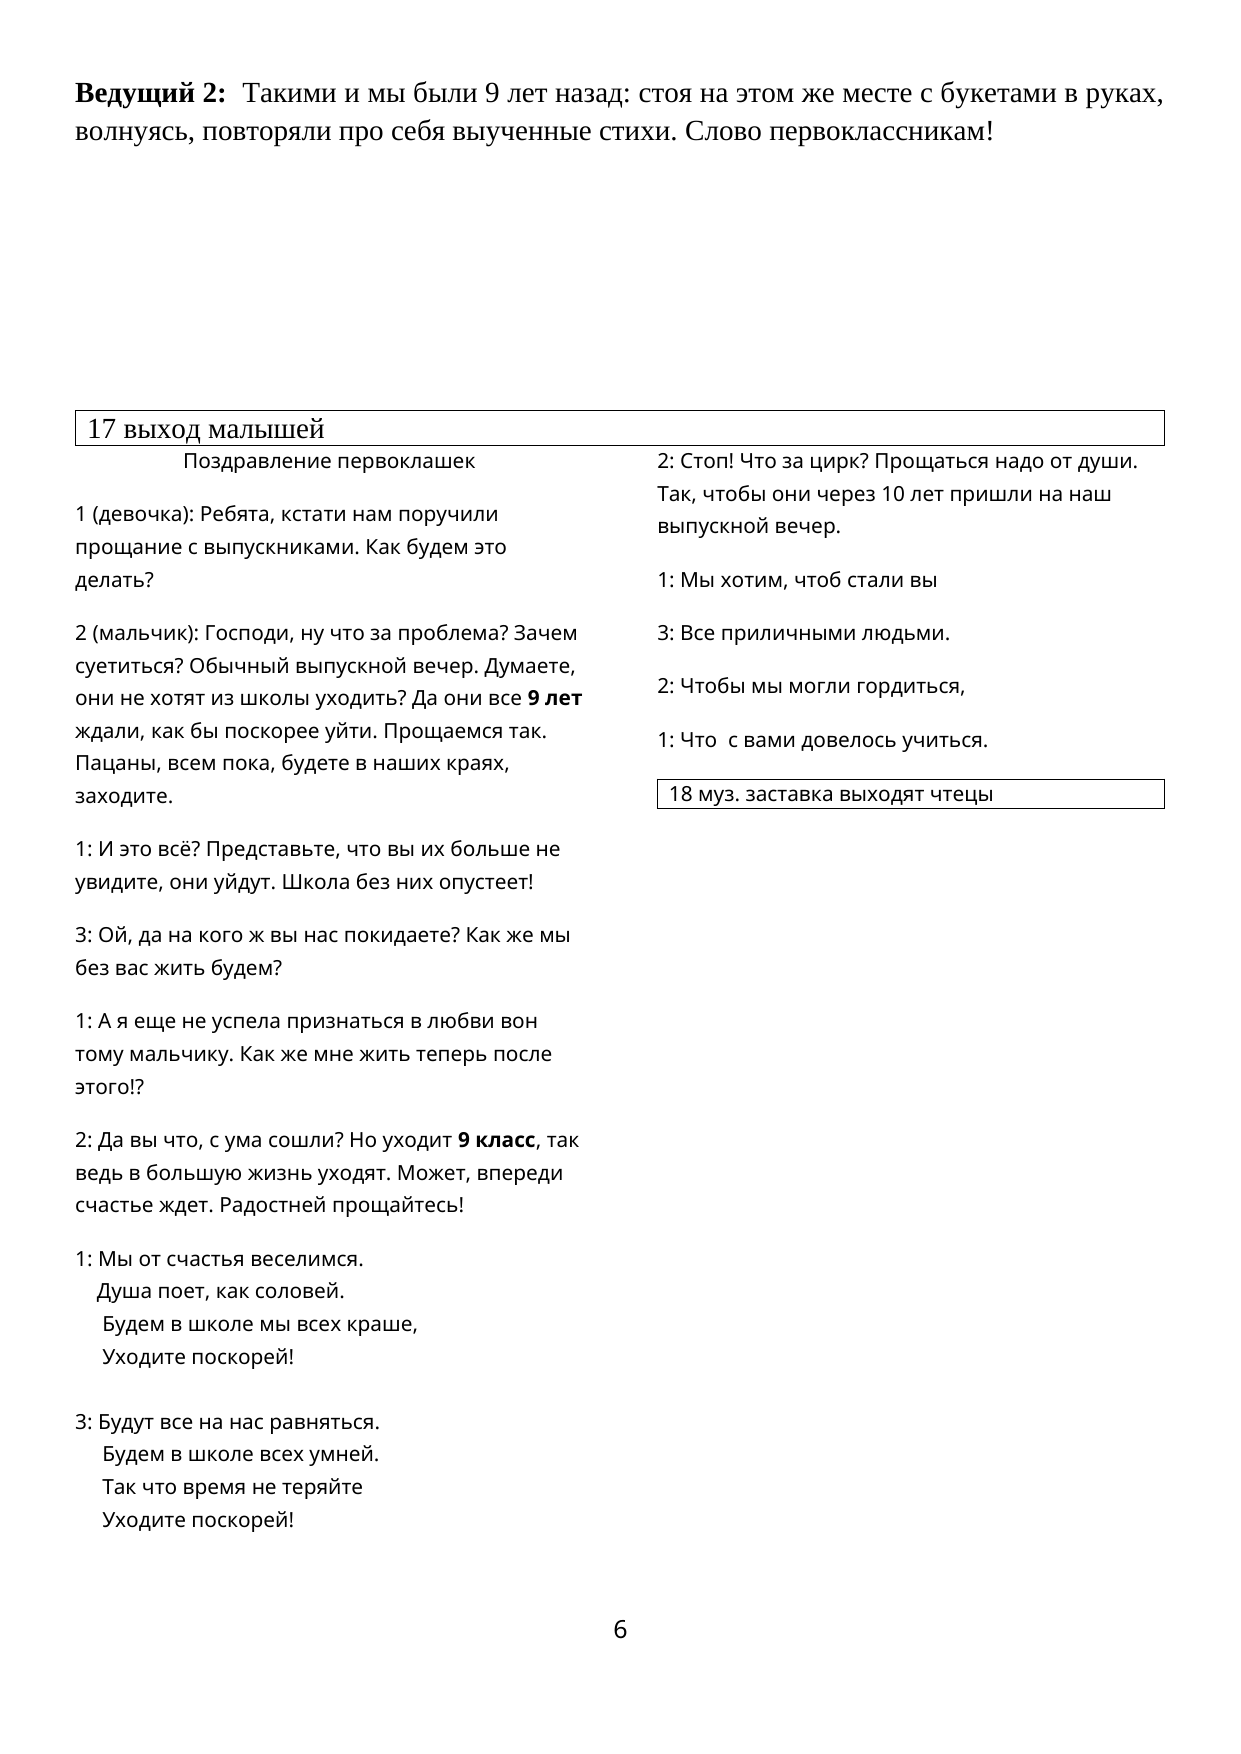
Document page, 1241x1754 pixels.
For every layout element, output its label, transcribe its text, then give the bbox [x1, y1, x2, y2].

text 1: И это всё? Представьте, что вы их больше не увидите, они уйдут. Школа без них опустеет! [75, 834, 583, 896]
text Уходите поскорей! [75, 1505, 583, 1533]
text 1 (девочка): Ребята, кстати нам поручили прощание с выпускниками. Как будем это делать? [75, 499, 583, 593]
text Так что время не теряйте [75, 1472, 583, 1501]
text 3: Ой, да на кого ж вы нас покидаете? Как же мы без вас жить будем? [75, 921, 583, 982]
table_header 17 выход малышей [76, 411, 1164, 445]
text 1: А я еще не успела признаться в любви вон тому мальчику. Как же мне жить теперь после этого!? [75, 1007, 583, 1100]
text 3: Все приличными людьми. [657, 618, 1165, 647]
text Уходите поскорей! [75, 1342, 583, 1370]
text Поздравление первоклашек [75, 446, 583, 474]
text 1: Мы хотим, чтоб стали вы [657, 565, 1165, 593]
text Будем в школе мы всех краше, [75, 1309, 583, 1338]
text 1: Мы от счастья веселимся. [75, 1244, 583, 1272]
text 2: Чтобы мы могли гордиться, [657, 672, 1165, 700]
text 2 (мальчик): Господи, ну что за проблема? Зачем суетиться? Обычный выпускной вечер. Думаете, они не хотят из школы уходить? Да они все 9 лет ждали, как бы поскорее уйти. Прощаемся так. Пацаны, всем пока, будете в наших краях, заходите. [75, 618, 583, 809]
text 1: Что с вами довелось учиться. [657, 725, 1165, 753]
text 2: Стоп! Что за цирк? Прощаться надо от души. Так, чтобы они через 10 лет пришли на наш выпускной вечер. [657, 446, 1165, 540]
text Ведущий 2: Такими и мы были 9 лет назад: стоя на этом же месте с букетами в руках, волнуясь, повторяли про себя выученные стихи. Слово первоклассникам! [75, 75, 1165, 147]
text 3: Будут все на нас равняться. [75, 1407, 583, 1435]
text Душа поет, как соловей. [75, 1277, 583, 1305]
text 2: Да вы что, с ума сошли? Но уходит 9 класс, так ведь в большую жизнь уходят. Может, впереди счастье ждет. Радостней прощайтесь! [75, 1125, 583, 1219]
text Будем в школе всех умней. [75, 1439, 583, 1468]
table_header 18 муз. заставка выходят чтецы [658, 780, 1164, 808]
